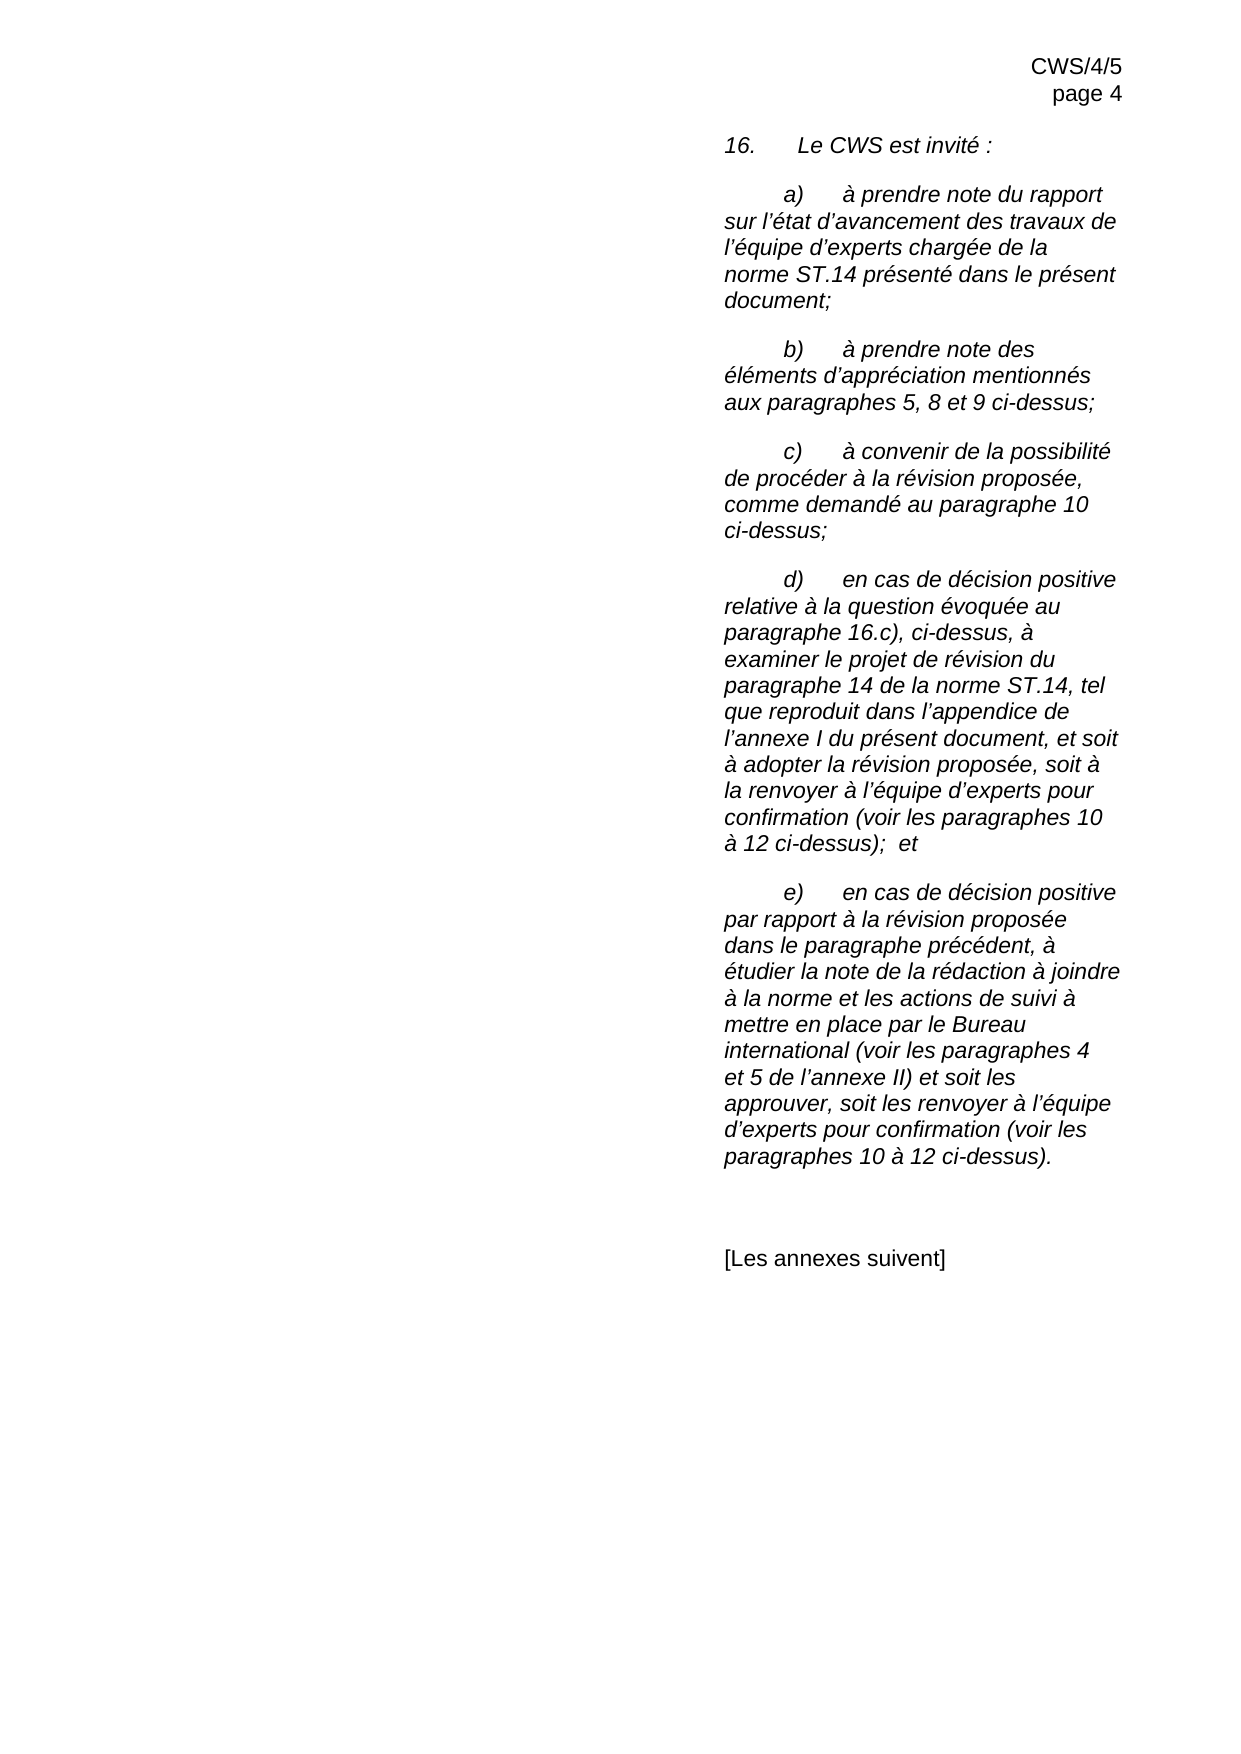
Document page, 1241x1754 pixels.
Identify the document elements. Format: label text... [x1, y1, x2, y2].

text c) à convenir de la possibilité de procéder à la révision proposée, comme demandé au paragraphe 10 ci-dessus; [724, 438, 1122, 543]
text b) à prendre note des éléments d’appréciation mentionnés aux paragraphes 5, 8 et 9 ci-dessus; [724, 336, 1122, 415]
text Le CWS est invité : [724, 132, 1122, 158]
text [Les annexes suivent] [724, 1245, 1122, 1271]
text a) à prendre note du rapport sur l’état d’avancement des travaux de l’équipe d’experts chargée de la norme ST.14 présenté dans le présent document; [724, 181, 1122, 313]
text e) en cas de décision positive par rapport à la révision proposée dans le paragraphe précédent, à étudier la note de la rédaction à joindre à la norme et les actions de suivi à mettre en place par le Bureau international (voir les paragraphes 4 et 5 de l’annexe II) et soit les approuver, soit les renvoyer à l’équipe d’experts pour confirmation (voir les paragraphes 10 à 12 ci-dessus). [724, 879, 1122, 1169]
text d) en cas de décision positive relative à la question évoquée au paragraphe 16.c), ci-dessus, à examiner le projet de révision du paragraphe 14 de la norme ST.14, tel que reproduit dans l’appendice de l’annexe I du présent document, et soit à adopter la révision proposée, soit à la renvoyer à l’équipe d’experts pour confirmation (voir les paragraphes 10 à 12 ci-dessus); et [724, 566, 1122, 856]
